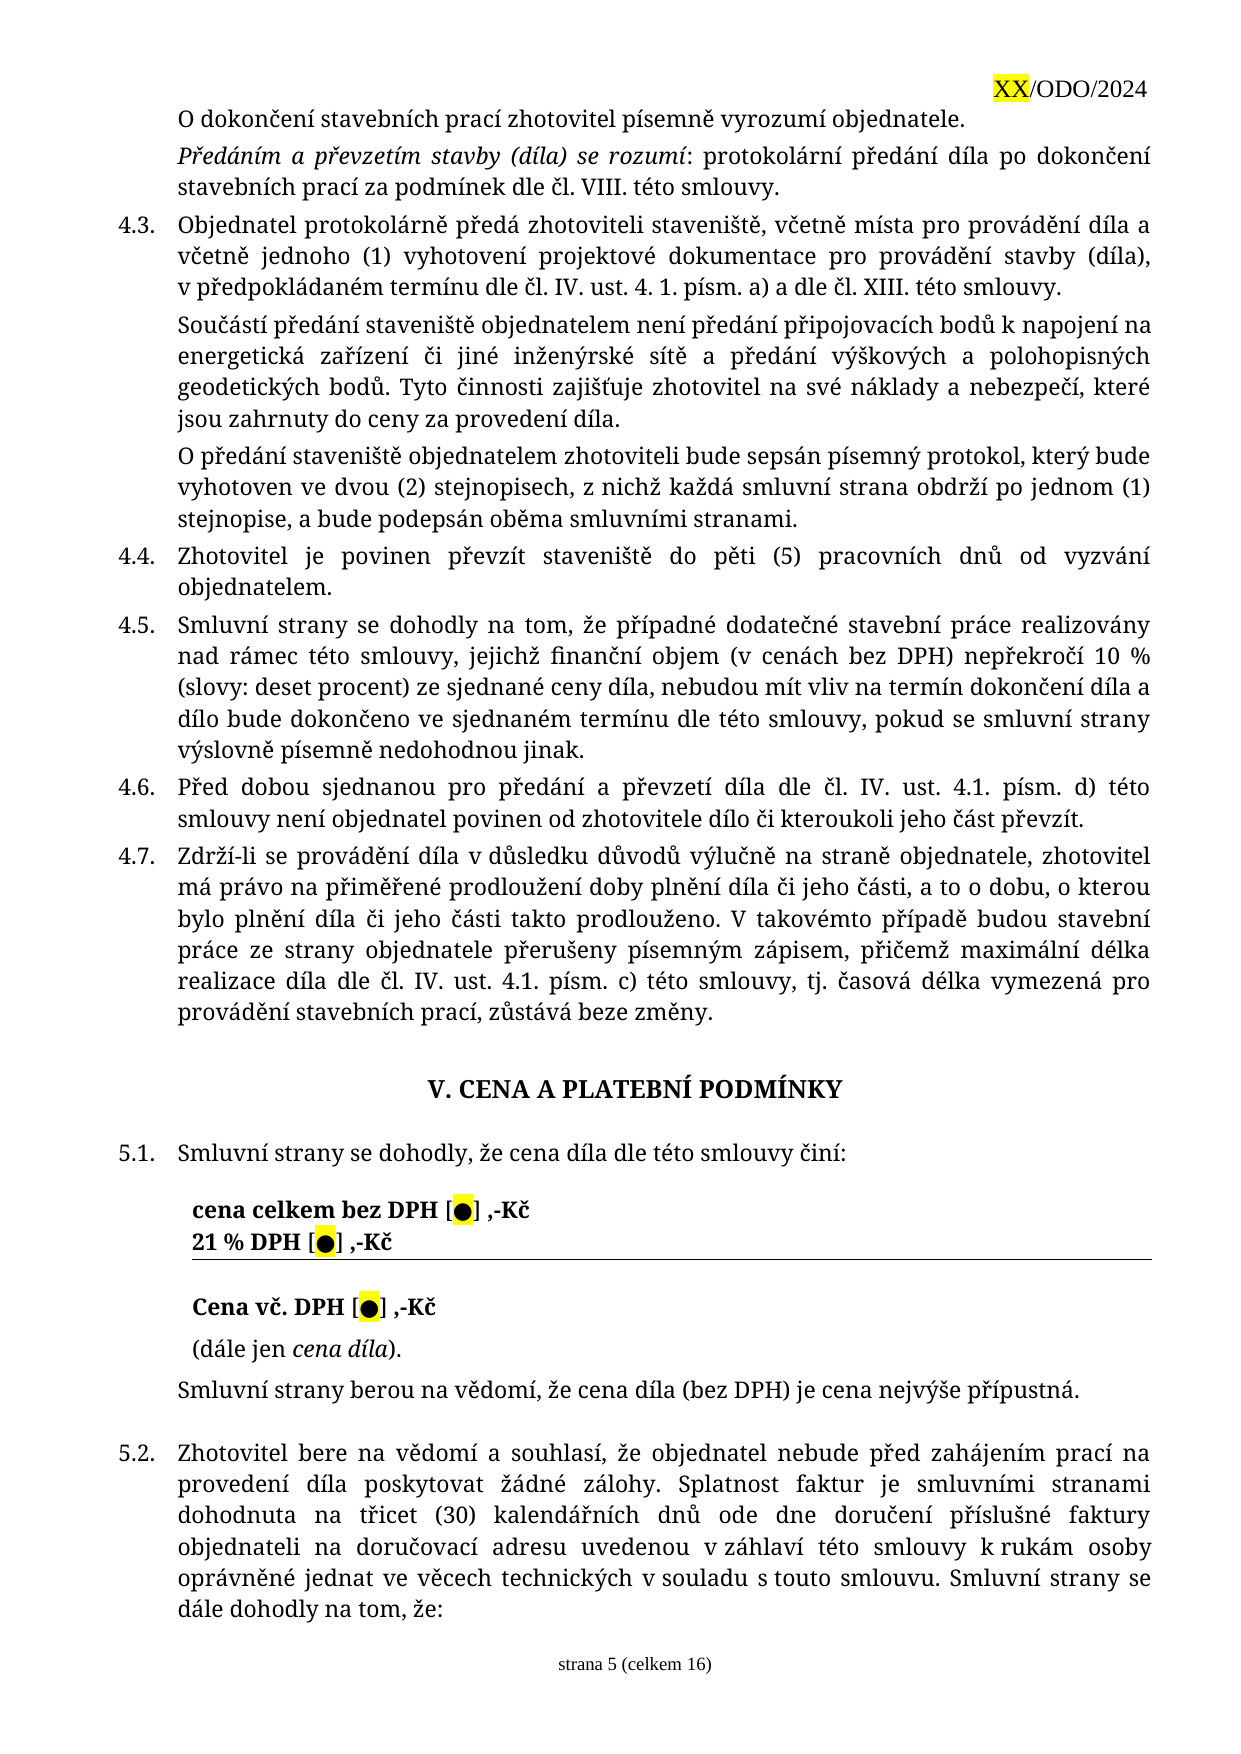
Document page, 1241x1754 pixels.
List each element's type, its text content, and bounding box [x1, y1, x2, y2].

list Cena vč. DPH [●] ,-Kč [379, 1291, 1152, 1322]
text O dokončení stavebních prací zhotovitel písemně vyrozumí objednatele. [177, 102, 1152, 134]
list Cena vč. DPH [●] ,-Kč [192, 1291, 359, 1322]
text (dále jen cena díla). [192, 1333, 1152, 1364]
list Smluvní strany se dohodly, že cena díla dle této smlouvy činí: [118, 1137, 1152, 1168]
text V. CENA A PLATEBNÍ PODMÍNKY [118, 1071, 1152, 1105]
list Zhotovitel je povinen převzít staveniště do pěti (5) pracovních dnů od vyzvání objednatelem. [118, 540, 1152, 602]
text Smluvní strany berou na vědomí, že cena díla (bez DPH) je cena nejvýše přípustná. [177, 1374, 1152, 1406]
text Předáním a převzetím stavby (díla) se rozumí: protokolární předání díla po dokončení stavebních prací za podmínek dle čl. VIII. této smlouvy. [177, 140, 1152, 202]
list cena celkem bez DPH [●] ,-Kč [473, 1194, 1152, 1225]
list 21 % DPH [●] ,-Kč [192, 1225, 1152, 1259]
list cena celkem bez DPH [●] ,-Kč [192, 1194, 453, 1225]
list Objednatel protokolárně předá zhotoviteli staveniště, včetně místa pro provádění díla a včetně jednoho (1) vyhotovení projektové dokumentace pro provádění stavby (díla), v předpokládaném termínu dle čl. IV. ust. 4. 1. písm. a) a dle čl. XIII. této smlouvy. [118, 209, 1152, 302]
list Před dobou sjednanou pro předání a převzetí díla dle čl. IV. ust. 4.1. písm. d) této smlouvy není objednatel povinen od zhotovitele dílo či kteroukoli jeho část převzít. [118, 771, 1152, 834]
text Součástí předání staveniště objednatelem není předání připojovacích bodů k napojení na energetická zařízení či jiné inženýrské sítě a předání výškových a polohopisných geodetických bodů. Tyto činnosti zajišťuje zhotovitel na své náklady a nebezpečí, které jsou zahrnuty do ceny za provedení díla. [177, 309, 1152, 434]
list Zdrží-li se provádění díla v důsledku důvodů výlučně na straně objednatele, zhotovitel má právo na přiměřené prodloužení doby plnění díla či jeho části, a to o dobu, o kterou bylo plnění díla či jeho části takto prodlouženo. V takovémto případě budou stavební práce ze strany objednatele přerušeny písemným zápisem, přičemž maximální délka realizace díla dle čl. IV. ust. 4.1. písm. c) této smlouvy, tj. časová délka vymezená pro provádění stavebních prací, zůstává beze změny. [118, 840, 1152, 1027]
list Zhotovitel bere na vědomí a souhlasí, že objednatel nebude před zahájením prací na provedení díla poskytovat žádné zálohy. Splatnost faktur je smluvními stranami dohodnuta na třicet (30) kalendářních dnů ode dne doručení příslušné faktury objednateli na doručovací adresu uvedenou v záhlaví této smlouvy k rukám osoby oprávněné jednat ve věcech technických v souladu s touto smlouvu. Smluvní strany se dále dohodly na tom, že: [118, 1437, 1152, 1624]
text O předání staveniště objednatelem zhotoviteli bude sepsán písemný protokol, který bude vyhotoven ve dvou (2) stejnopisech, z nichž každá smluvní strana obdrží po jednom (1) stejnopise, a bude podepsán oběma smluvními stranami. [177, 440, 1152, 534]
list Smluvní strany se dohodly na tom, že případné dodatečné stavební práce realizovány nad rámec této smlouvy, jejichž finanční objem (v cenách bez DPH) nepřekročí 10 % (slovy: deset procent) ze sjednané ceny díla, nebudou mít vliv na termín dokončení díla a dílo bude dokončeno ve sjednaném termínu dle této smlouvy, pokud se smluvní strany výslovně písemně nedohodnou jinak. [118, 609, 1152, 765]
